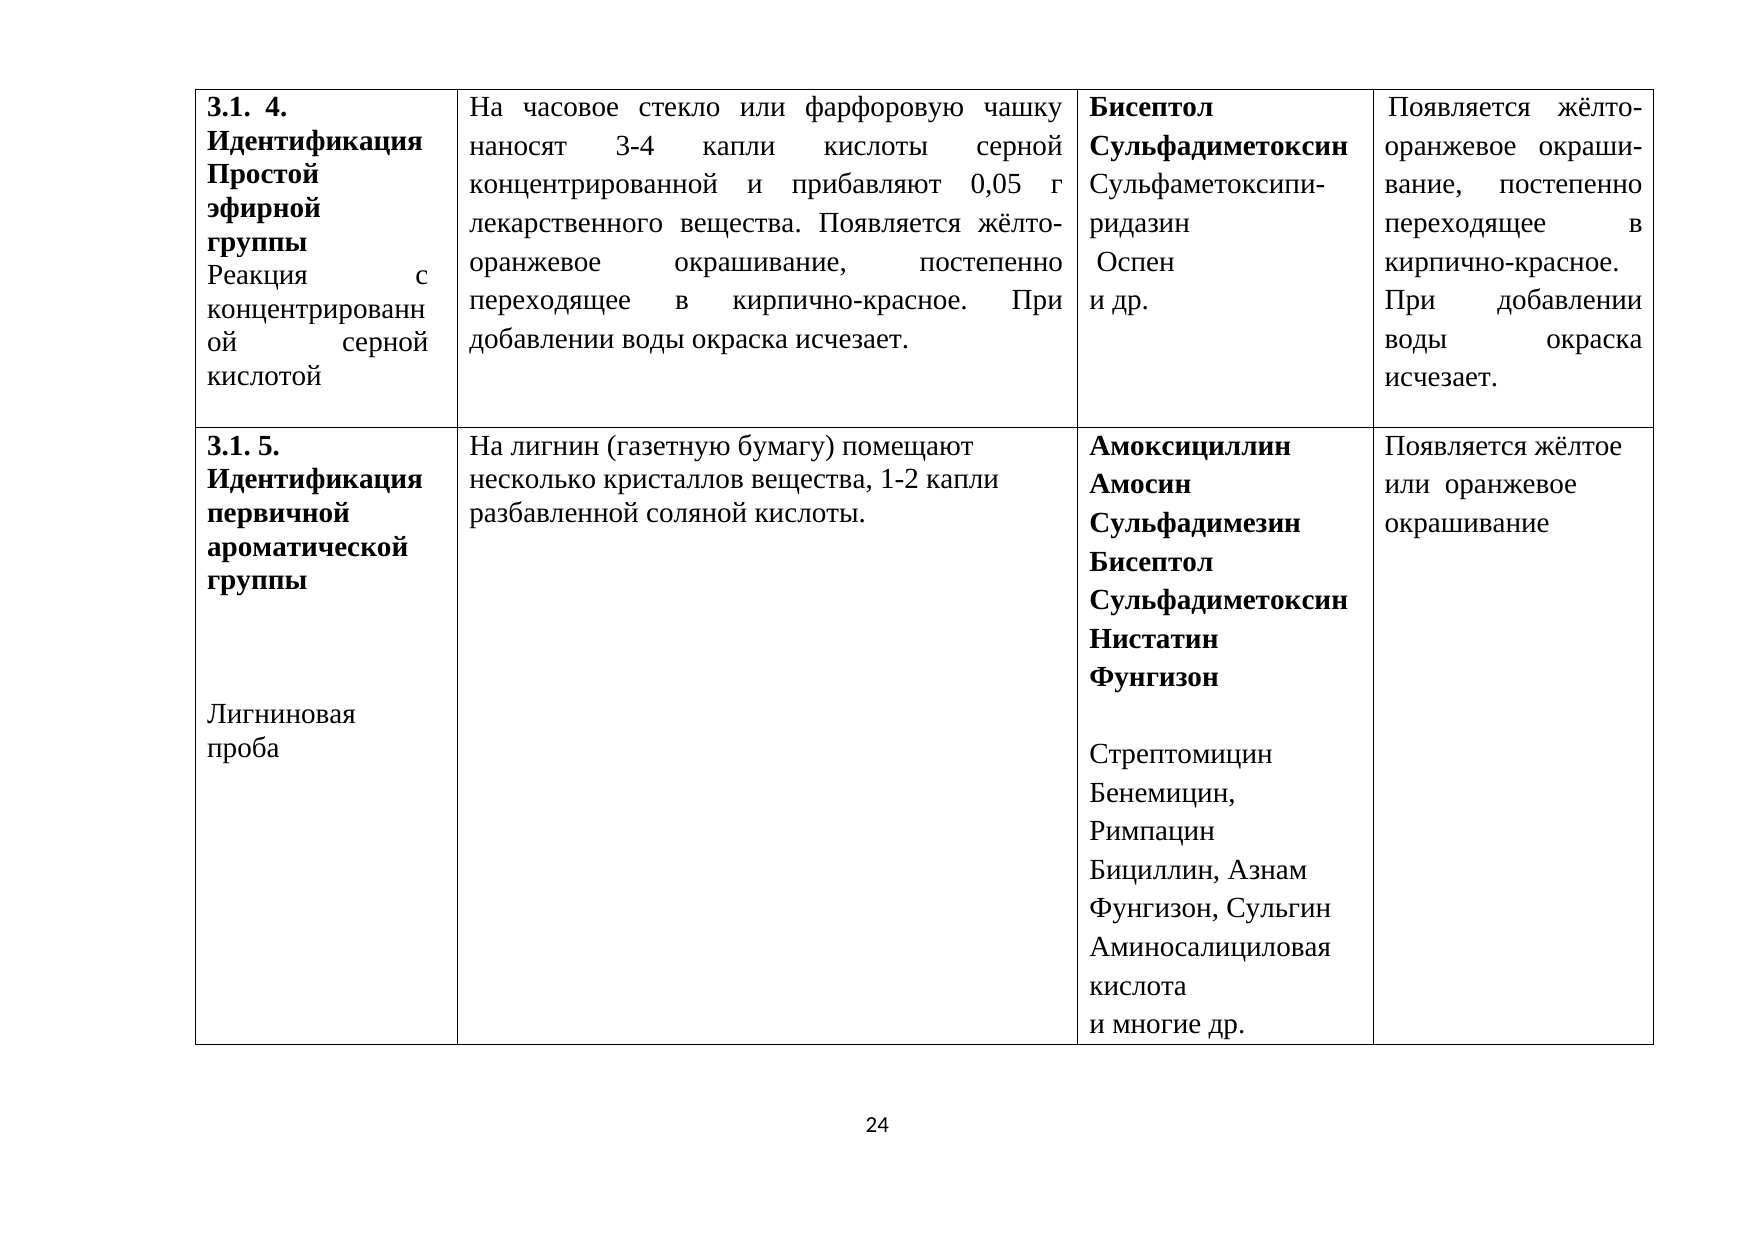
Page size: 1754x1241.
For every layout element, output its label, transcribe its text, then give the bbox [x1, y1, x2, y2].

table_cell На лигнин (газетную бумагу) помещают несколько кристаллов вещества, 1-2 капли разбавленной соляной кислоты. [458, 428, 1077, 1044]
table_cell На часовое стекло или фарфоровую чашку наносят 3-4 капли кислоты серной концентрированной и прибавляют 0,05 г лекарственного вещества. Появляется жёлто-оранжевое окрашивание, постепенно переходящее в кирпично-красное. При добавлении воды окраска исчезает. [458, 90, 1077, 427]
table_cell Появляется жёлто-оранжевое окраши-вание, постепенно переходящее в кирпично-красное. При добавлении воды окраска исчезает. [1374, 90, 1653, 427]
table_cell Бисептол Сульфадиметоксин Сульфаметоксипи-ридазин Оспен и др. [1078, 90, 1373, 427]
table_cell 3.1. 5. Идентификация первичной ароматической группы Лигниновая проба [196, 428, 457, 1044]
table_cell 3.1. 4. Идентификация Простой эфирной группы Реакция с концентрированной серной кислотой [196, 90, 457, 427]
table_cell Амоксициллин Амосин Сульфадимезин Бисептол Сульфадиметоксин Нистатин Фунгизон Стрептомицин Бенемицин, Римпацин Бициллин, Азнам Фунгизон, Сульгин Аминосалициловая кислота и многие др. [1078, 428, 1373, 1044]
table_cell Появляется жёлтое или оранжевое окрашивание [1374, 428, 1653, 1044]
